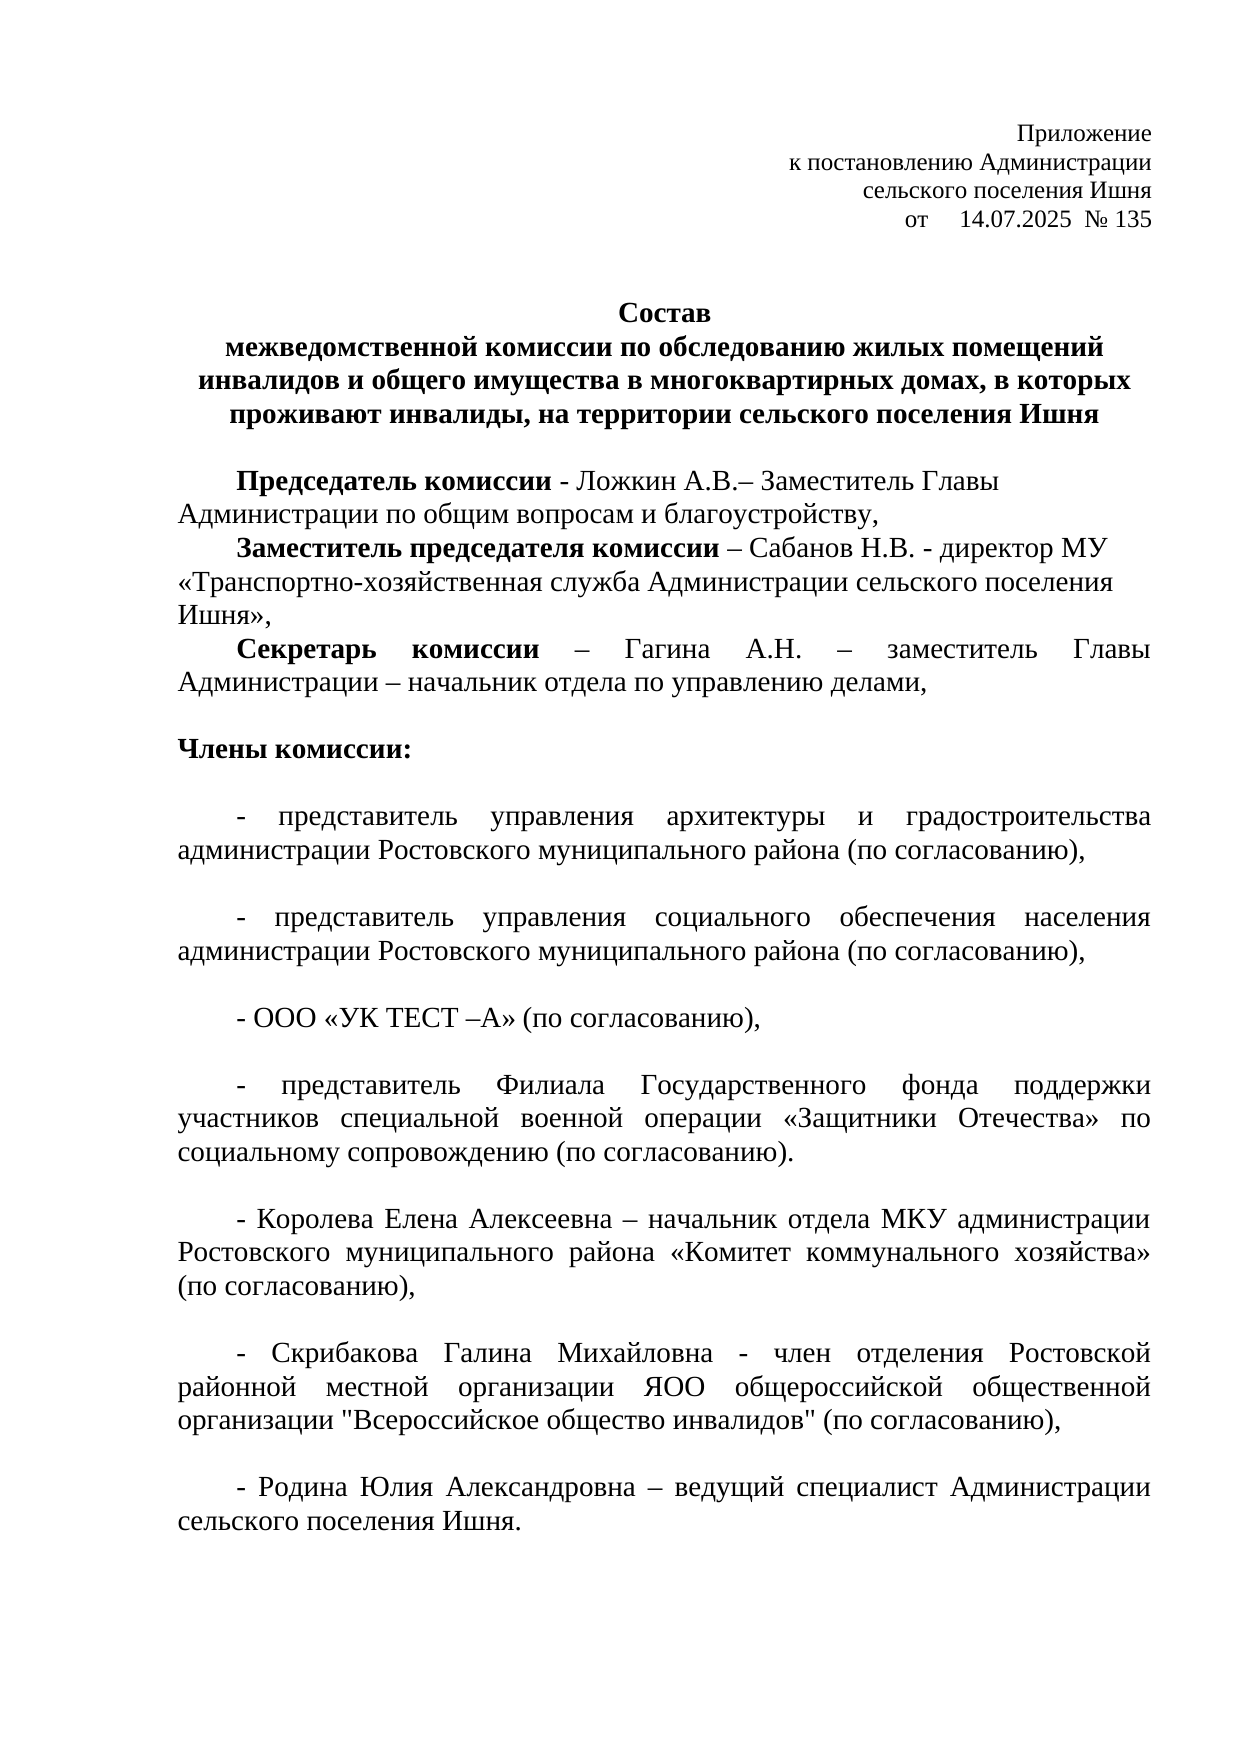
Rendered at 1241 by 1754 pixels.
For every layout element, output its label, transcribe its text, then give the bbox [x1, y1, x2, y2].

text - ООО «УК ТЕСТ –А» (по согласованию), [177, 1000, 1152, 1033]
text сельского поселения Ишня [177, 176, 1152, 204]
text межведомственной комиссии по обследованию жилых помещений инвалидов и общего имущества в многоквартирных домах, в которых проживают инвалиды, на территории сельского поселения Ишня [177, 329, 1152, 429]
text Председатель комиссии - Ложкин А.В.– Заместитель Главы Администрации по общим вопросам и благоустройству, [177, 463, 1152, 530]
text - Королева Елена Алексеевна – начальник отдела МКУ администрации Ростовского муниципального района «Комитет коммунального хозяйства» (по согласованию), [177, 1201, 1152, 1302]
text - представитель управления архитектуры и градостроительства администрации Ростовского муниципального района (по согласованию), [177, 798, 1152, 866]
text Члены комиссии: [177, 731, 1152, 765]
text Приложение [177, 118, 1152, 147]
text от 14.07.2025 № 135 [177, 204, 1152, 233]
text - Скрибакова Галина Михайловна - член отделения Ростовской районной местной организации ЯОО общероссийской общественной организации "Всероссийское общество инвалидов" (по согласованию), [177, 1335, 1152, 1436]
text Состав [177, 295, 1152, 329]
text Секретарь комиссии – Гагина А.Н. – заместитель Главы Администрации – начальник отдела по управлению делами, [177, 631, 1152, 698]
text к постановлению Администрации [177, 147, 1152, 176]
text Заместитель председателя комиссии – Сабанов Н.В. - директор МУ «Транспортно-хозяйственная служба Администрации сельского поселения Ишня», [177, 530, 1152, 631]
text - Родина Юлия Александровна – ведущий специалист Администрации сельского поселения Ишня. [177, 1469, 1152, 1536]
text - представитель Филиала Государственного фонда поддержки участников специальной военной операции «Защитники Отечества» по социальному сопровождению (по согласованию). [177, 1067, 1152, 1167]
text - представитель управления социального обеспечения населения администрации Ростовского муниципального района (по согласованию), [177, 899, 1152, 966]
